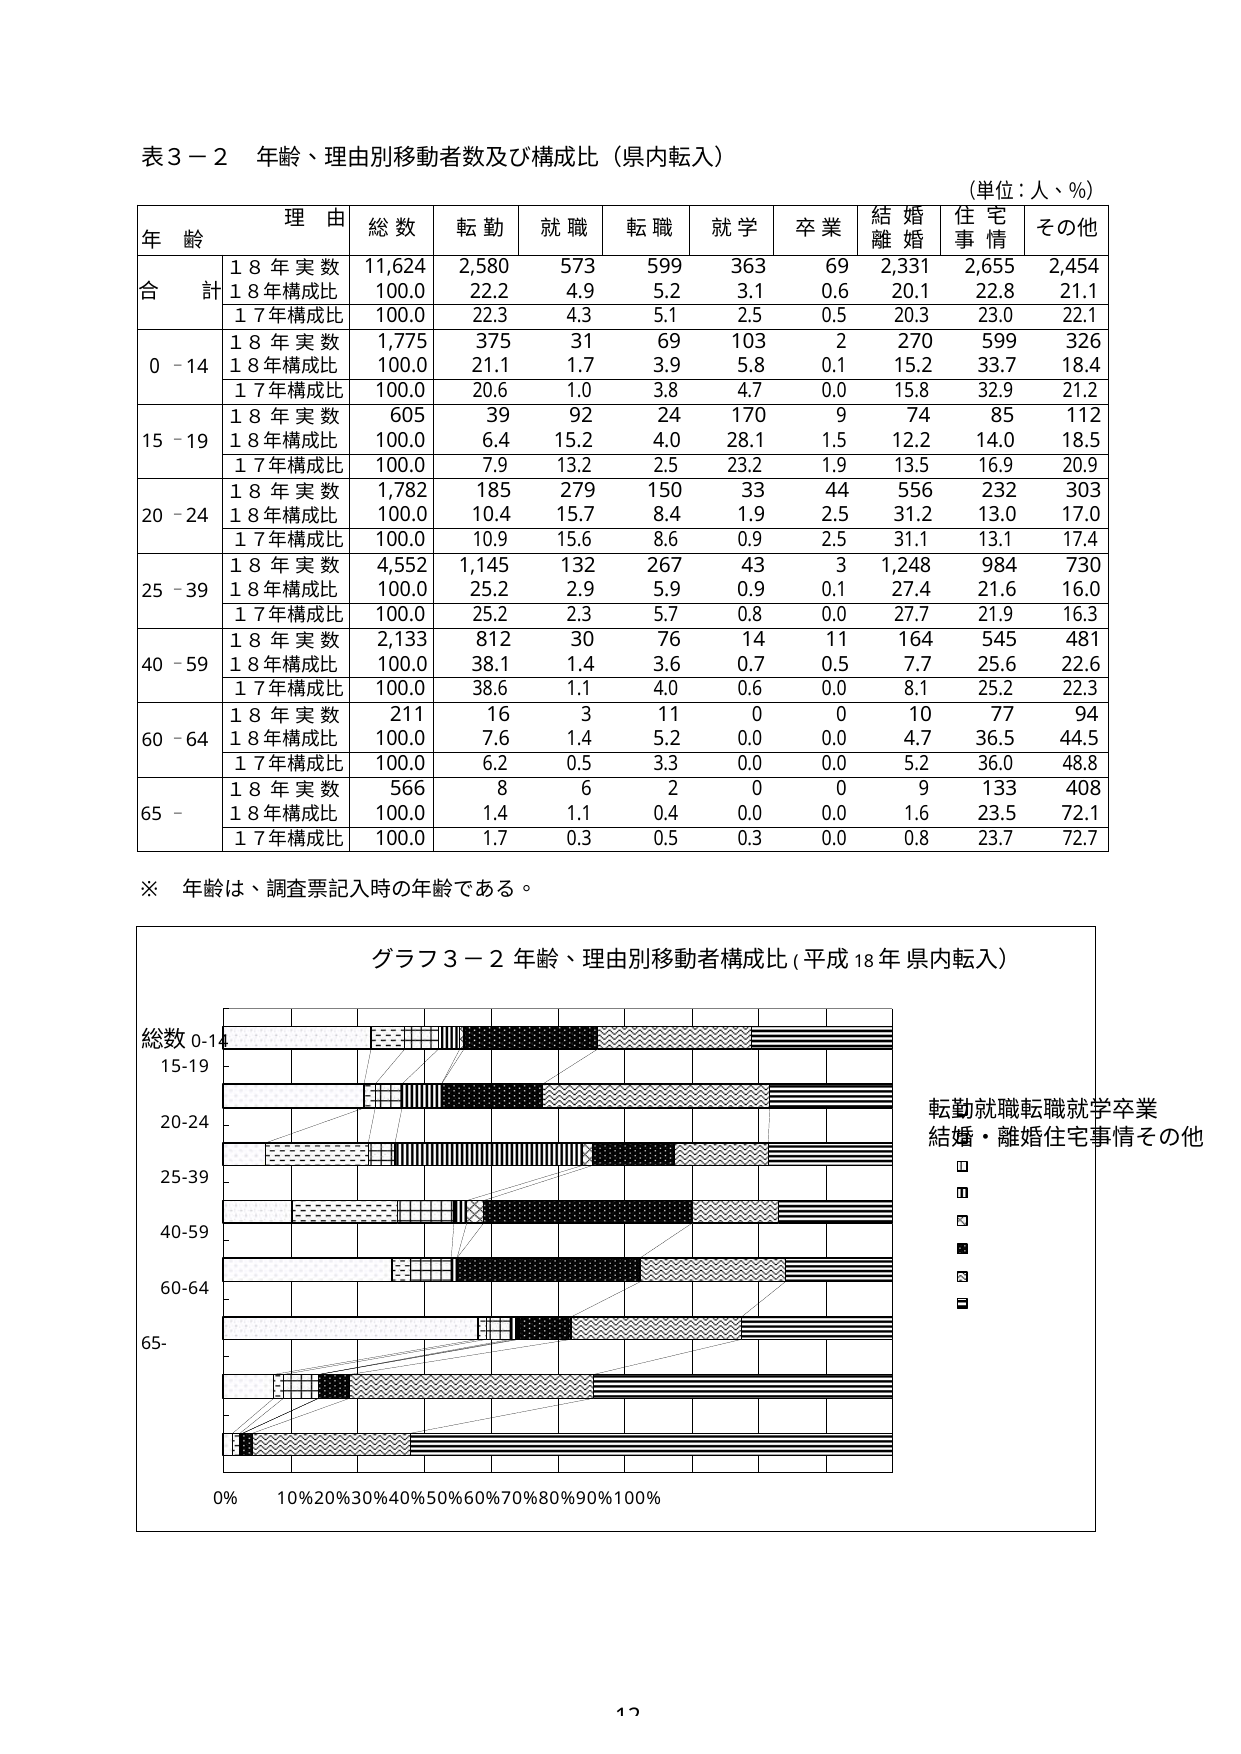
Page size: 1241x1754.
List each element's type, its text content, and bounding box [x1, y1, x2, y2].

table_cell 9 1.6 [857, 778, 940, 826]
picture [224, 1434, 232, 1455]
table_cell 3.8 [602, 380, 689, 404]
picture [393, 1259, 410, 1281]
table_cell １８ 年 実 数 １８年構成比 [223, 629, 349, 677]
picture [583, 1144, 592, 1165]
table_cell 8 1.4 [434, 778, 518, 826]
picture [484, 1201, 692, 1222]
table_cell 566 100.0 [350, 778, 433, 826]
table_cell 13.2 [518, 455, 602, 478]
table_cell 11 0.5 [773, 629, 857, 677]
table_cell 20.9 [1024, 455, 1108, 478]
table_cell 16.3 [1024, 604, 1108, 627]
table_cell 25 [138, 554, 167, 627]
text ※ 年齢は、調査票記入時の年齢である。 [140, 874, 1142, 903]
table_cell 5.1 [602, 305, 689, 329]
table_cell 合 計 [138, 256, 222, 329]
picture [487, 1318, 510, 1339]
picture [224, 1259, 391, 1281]
table_cell 375 21.1 [434, 330, 518, 379]
table_cell 22.1 [1024, 305, 1108, 329]
table_cell 1,782 100.0 [350, 479, 433, 528]
picture [372, 1027, 404, 1048]
table_cell 48.8 [1024, 753, 1108, 777]
table_cell 11,624 100.0 [350, 256, 433, 304]
table_cell 31.1 [857, 529, 940, 553]
table_header 住 宅 事 情 [941, 206, 1024, 254]
table_cell 21.9 [940, 604, 1024, 627]
table_header 転 勤 [434, 206, 518, 254]
table_cell 17.4 [1024, 529, 1108, 553]
picture [958, 1162, 966, 1170]
picture [467, 1201, 483, 1222]
picture [675, 1144, 768, 1165]
table_cell 76 3.6 [602, 629, 689, 677]
picture [224, 1318, 477, 1339]
table_cell 0.0 [773, 380, 857, 404]
table_header 転 職 [603, 206, 689, 254]
table_cell 60 [138, 703, 167, 777]
picture [598, 1027, 751, 1048]
table_cell 25.2 [434, 604, 518, 627]
table_cell 573 4.9 [518, 256, 602, 304]
table_cell 25.2 [940, 678, 1024, 702]
table_cell 1.7 [434, 828, 518, 851]
table_cell 0.0 [773, 678, 857, 702]
table_cell － 39 [167, 554, 222, 627]
table_cell 31 1.7 [518, 330, 602, 379]
picture [641, 1259, 785, 1281]
table_cell 556 31.2 [857, 479, 940, 528]
table_cell 32.9 [940, 380, 1024, 404]
table_cell 605 100.0 [350, 405, 433, 453]
table_cell １７年構成比 [223, 380, 349, 404]
table_header 理 由 [223, 206, 349, 254]
table_cell 2,133 100.0 [350, 629, 433, 677]
table_cell 72.7 [1024, 828, 1108, 851]
table_cell 0 0.0 [689, 703, 773, 752]
table_cell 2,655 22.8 [940, 256, 1024, 304]
table_cell 0.8 [857, 828, 940, 851]
table_cell 303 17.0 [1024, 479, 1108, 528]
table_cell － 19 [167, 405, 222, 478]
picture [376, 1085, 401, 1107]
table_cell 24 4.0 [602, 405, 689, 453]
table_cell 599 5.2 [602, 256, 689, 304]
picture [224, 1201, 291, 1222]
table_cell 164 7.7 [857, 629, 940, 677]
picture [350, 1375, 593, 1398]
table_cell 27.7 [857, 604, 940, 627]
table_cell 13.5 [857, 455, 940, 478]
table_header 齢 [167, 206, 222, 254]
picture [266, 1144, 368, 1165]
table_cell 85 14.0 [940, 405, 1024, 453]
picture [543, 1085, 769, 1107]
table_cell １７年構成比 [223, 753, 349, 777]
table_cell 2 0.4 [602, 778, 689, 826]
table_header その他 [1025, 206, 1108, 254]
table_cell 7.9 [434, 455, 518, 478]
table_cell １７年構成比 [223, 604, 349, 627]
picture [958, 1217, 966, 1225]
table_cell １７年構成比 [223, 305, 349, 329]
table_cell １８ 年 実 数 １８年構成比 [223, 479, 349, 528]
picture [572, 1318, 741, 1339]
table_cell 6.2 [434, 753, 518, 777]
table_cell － 14 [167, 330, 222, 404]
picture [452, 1259, 456, 1281]
table_cell 74 12.2 [857, 405, 940, 453]
table_cell 43 0.9 [689, 554, 773, 603]
table_cell 1.1 [518, 678, 602, 702]
table_cell 40 [138, 629, 167, 702]
table_cell 33 1.9 [689, 479, 773, 528]
table_cell 3 0.1 [773, 554, 857, 603]
table_cell 0.0 [773, 604, 857, 627]
picture [319, 1375, 349, 1398]
table_cell 44 2.5 [773, 479, 857, 528]
table_cell 23.0 [940, 305, 1024, 329]
picture [398, 1201, 453, 1222]
picture [293, 1201, 397, 1222]
table_cell １７年構成比 [223, 529, 349, 553]
picture [769, 1144, 892, 1165]
table_cell 8.1 [857, 678, 940, 702]
table_cell 0.3 [689, 828, 773, 851]
table_cell 100.0 [350, 828, 433, 851]
picture [770, 1085, 892, 1107]
table_header 年 [138, 206, 167, 254]
table_cell 13.1 [940, 529, 1024, 553]
table_cell 133 23.5 [940, 778, 1024, 826]
table_cell １８ 年 実 数 １８年構成比 [223, 330, 349, 379]
table_cell 20.6 [434, 380, 518, 404]
table_cell 185 10.4 [434, 479, 518, 528]
table_cell 5.7 [602, 604, 689, 627]
table_cell － 64 [167, 703, 222, 777]
picture [511, 1318, 515, 1339]
table_cell 2,331 20.1 [857, 256, 940, 304]
table_cell 812 38.1 [434, 629, 518, 677]
table_cell 2 0.1 [773, 330, 857, 379]
table_cell 279 15.7 [518, 479, 602, 528]
table_cell 170 28.1 [689, 405, 773, 453]
table_cell 36.0 [940, 753, 1024, 777]
table_cell 100.0 [350, 455, 433, 478]
table_cell 38.6 [434, 678, 518, 702]
picture [959, 1106, 966, 1114]
table_cell 23.7 [940, 828, 1024, 851]
picture [465, 1027, 597, 1048]
table_cell １７年構成比 [223, 455, 349, 478]
table_cell － 24 [167, 479, 222, 553]
table_cell 1,145 25.2 [434, 554, 518, 603]
picture [693, 1201, 778, 1222]
table_cell 10.9 [434, 529, 518, 553]
table_header 結 婚 離 婚 [858, 206, 940, 254]
picture [233, 1434, 239, 1455]
table_cell 1,248 27.4 [857, 554, 940, 603]
table_cell 15 [138, 405, 167, 478]
table_cell 1,775 100.0 [350, 330, 433, 379]
picture [786, 1259, 892, 1281]
table_cell 2.5 [773, 529, 857, 553]
table_cell 2,454 21.1 [1024, 256, 1108, 304]
picture [458, 1259, 639, 1281]
picture [224, 1085, 363, 1107]
picture [958, 1134, 966, 1142]
table_cell 30 1.4 [518, 629, 602, 677]
picture [284, 1375, 318, 1398]
table_cell 0 0.0 [773, 778, 857, 826]
table_cell 16.9 [940, 455, 1024, 478]
picture [958, 1189, 966, 1197]
picture [442, 1085, 542, 1107]
table_cell 0.0 [773, 753, 857, 777]
table_cell 730 16.0 [1024, 554, 1108, 603]
table_cell 2.5 [689, 305, 773, 329]
table_cell 15.6 [518, 529, 602, 553]
table_cell 0.0 [689, 753, 773, 777]
table_cell １８ 年 実 数 １８年構成比 [223, 554, 349, 603]
table_cell 8.6 [602, 529, 689, 553]
picture [274, 1375, 283, 1398]
table_cell 65 [138, 778, 167, 826]
table_cell １８ 年 実 数 １８年構成比 [223, 703, 349, 752]
table_header 総 数 [350, 206, 433, 254]
table_cell 0.8 [689, 604, 773, 627]
table_cell 77 36.5 [940, 703, 1024, 752]
picture [396, 1144, 582, 1165]
table_cell 0.9 [689, 529, 773, 553]
picture [958, 1300, 966, 1308]
table_cell 11 5.2 [602, 703, 689, 752]
table_cell 100.0 [350, 604, 433, 627]
table_cell 10 4.7 [857, 703, 940, 752]
table_cell 1.9 [773, 455, 857, 478]
picture [224, 1144, 265, 1165]
picture [441, 1027, 459, 1048]
table_cell 0.5 [602, 828, 689, 851]
table_cell － [167, 778, 222, 826]
table_cell 408 72.1 [1024, 778, 1108, 826]
table_cell 545 25.6 [940, 629, 1024, 677]
picture [224, 1375, 273, 1398]
table_cell 2.5 [602, 455, 689, 478]
picture [958, 1245, 966, 1253]
table_cell 0 0.0 [689, 778, 773, 826]
picture [742, 1318, 892, 1339]
picture [403, 1085, 441, 1107]
table_cell [138, 826, 222, 851]
table_cell 5.2 [857, 753, 940, 777]
table_cell 20 [138, 479, 167, 553]
table_cell 22.3 [434, 305, 518, 329]
table_cell 0 [138, 330, 167, 404]
picture [779, 1201, 892, 1222]
picture [411, 1259, 451, 1281]
table_cell 100.0 [350, 305, 433, 329]
table_cell 363 3.1 [689, 256, 773, 304]
table_cell 9 1.5 [773, 405, 857, 453]
table_cell 16 7.6 [434, 703, 518, 752]
table_cell 112 18.5 [1024, 405, 1108, 453]
table_cell １７年構成比 [223, 678, 349, 702]
table_cell 14 0.7 [689, 629, 773, 677]
table_cell 0 0.0 [773, 703, 857, 752]
table_cell １８ 年 実 数 １８年構成比 [223, 778, 349, 826]
table_cell 211 100.0 [350, 703, 433, 752]
table_cell 326 18.4 [1024, 330, 1108, 379]
table_cell 20.3 [857, 305, 940, 329]
table_cell 100.0 [350, 753, 433, 777]
table_cell 150 8.4 [602, 479, 689, 528]
table_cell 4.3 [518, 305, 602, 329]
table_cell 100.0 [350, 529, 433, 553]
subtitle 表３－２ 年齢、理由別移動者数及び構成比（県内転入） [141, 141, 743, 172]
table_cell 270 15.2 [857, 330, 940, 379]
table_cell 984 21.6 [940, 554, 1024, 603]
table_cell １８ 年 実 数 １８年構成比 [223, 405, 349, 453]
table_cell 2,580 22.2 [434, 256, 518, 304]
table_cell 103 5.8 [689, 330, 773, 379]
table_cell 3.3 [602, 753, 689, 777]
table_cell － 59 [167, 629, 222, 702]
table_cell 94 44.5 [1024, 703, 1108, 752]
table_cell 267 5.9 [602, 554, 689, 603]
table_header 卒 業 [774, 206, 857, 254]
table_cell 100.0 [350, 380, 433, 404]
table_cell 69 0.6 [773, 256, 857, 304]
table_cell １７年構成比 [223, 828, 349, 851]
picture [365, 1085, 375, 1107]
table_cell １８ 年 実 数 １８年構成比 [223, 256, 349, 304]
table_cell 0.3 [518, 828, 602, 851]
table_cell 21.2 [1024, 380, 1108, 404]
table_cell 4.7 [689, 380, 773, 404]
picture [405, 1027, 438, 1048]
table_cell 132 2.9 [518, 554, 602, 603]
table_cell 2.3 [518, 604, 602, 627]
picture [593, 1144, 673, 1165]
table_cell 23.2 [689, 455, 773, 478]
table_cell 22.3 [1024, 678, 1108, 702]
picture [594, 1375, 892, 1398]
table_cell 4,552 100.0 [350, 554, 433, 603]
picture [752, 1027, 892, 1048]
table_header 就 職 [519, 206, 602, 254]
table_cell 6 1.1 [518, 778, 602, 826]
table_cell 39 6.4 [434, 405, 518, 453]
table_cell 4.0 [602, 678, 689, 702]
picture [479, 1318, 486, 1339]
picture [253, 1434, 410, 1455]
picture [369, 1144, 394, 1165]
table_cell 0.0 [773, 828, 857, 851]
table_cell 3 1.4 [518, 703, 602, 752]
picture [411, 1434, 892, 1455]
table_cell 69 3.9 [602, 330, 689, 379]
text （単位：人、％） [959, 176, 1142, 204]
table_cell 1.0 [518, 380, 602, 404]
table_cell 100.0 [350, 678, 433, 702]
table_cell 15.8 [857, 380, 940, 404]
picture [520, 1318, 570, 1339]
picture [958, 1273, 966, 1281]
table_cell 0.5 [518, 753, 602, 777]
table_cell 0.5 [773, 305, 857, 329]
table_cell 0.6 [689, 678, 773, 702]
table_cell 92 15.2 [518, 405, 602, 453]
picture [224, 1027, 370, 1048]
picture [243, 1434, 252, 1455]
table_cell 481 22.6 [1024, 629, 1108, 677]
table_cell 232 13.0 [940, 479, 1024, 528]
picture [455, 1201, 466, 1222]
table_cell 599 33.7 [940, 330, 1024, 379]
table_header 就 学 [690, 206, 773, 254]
